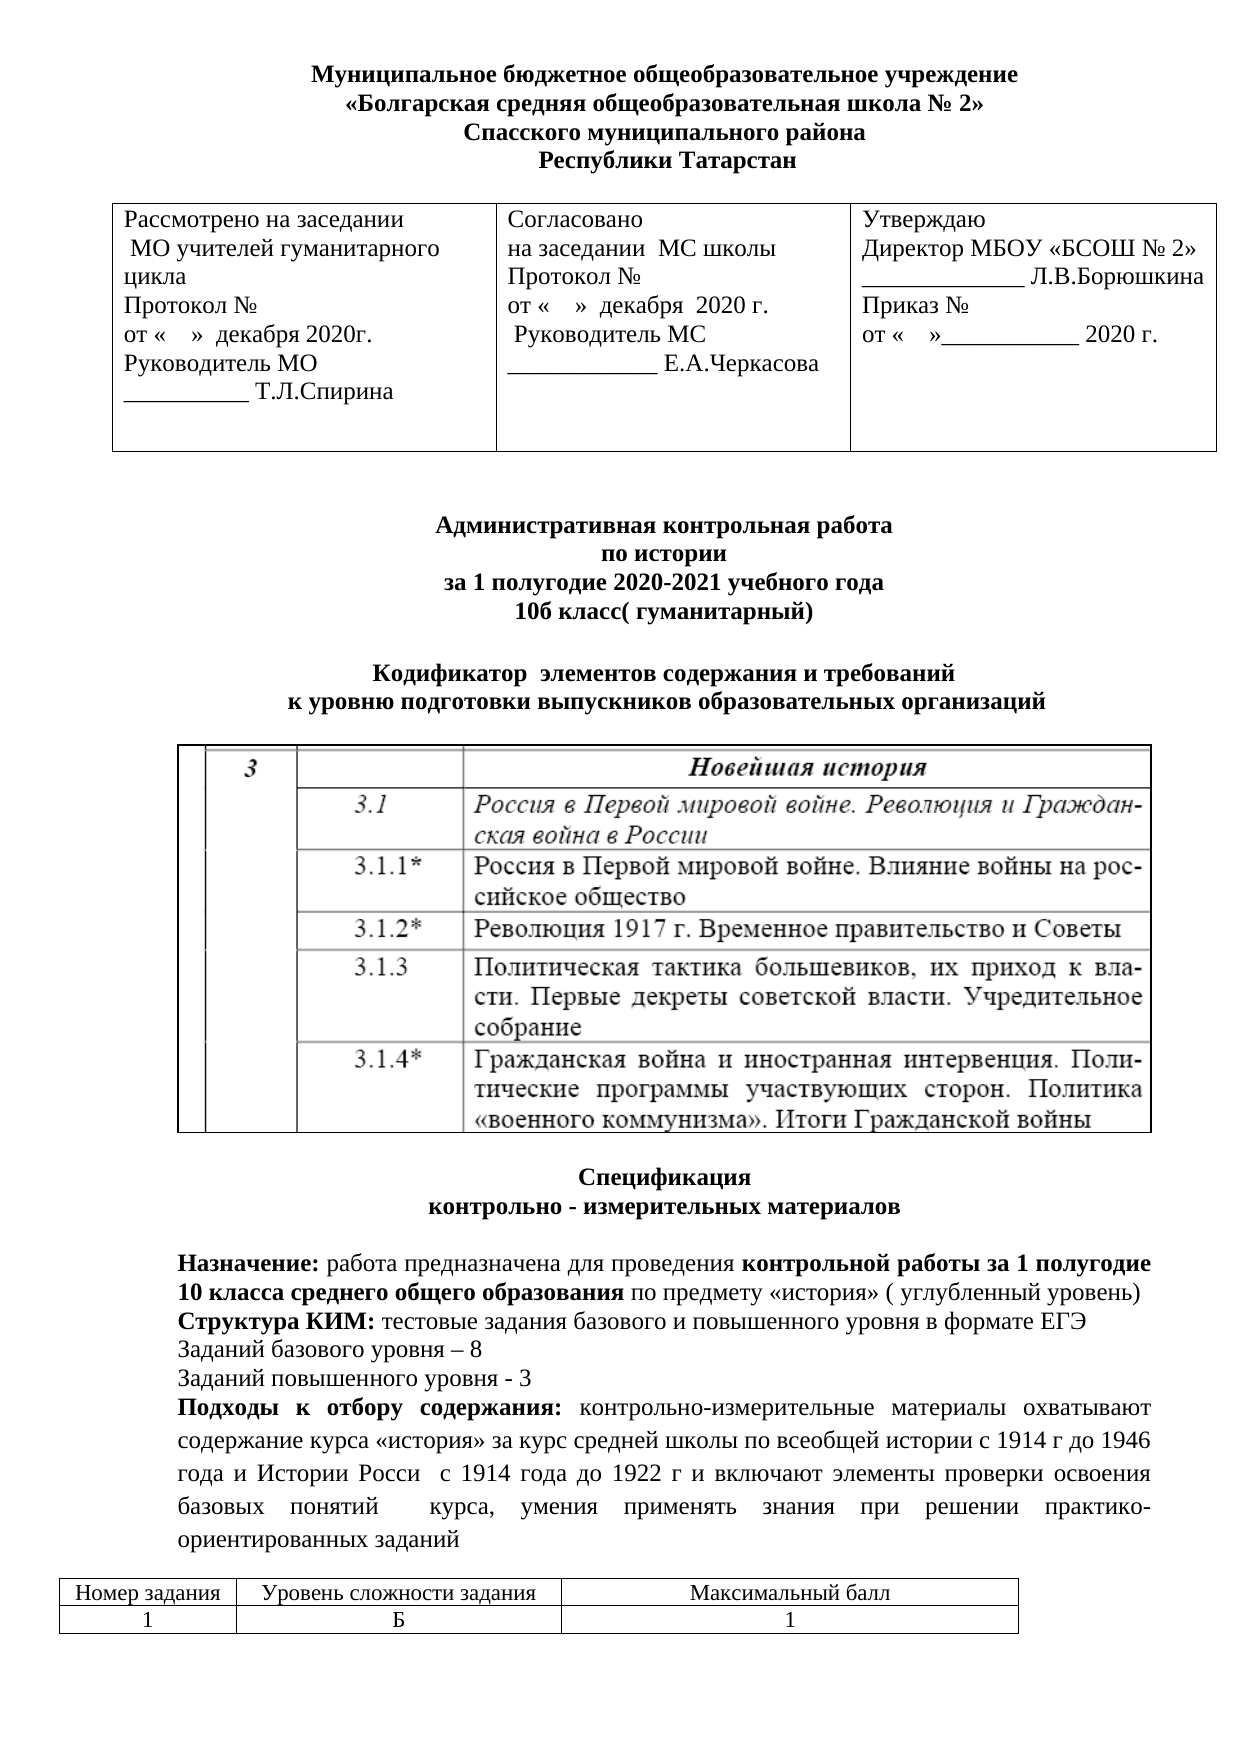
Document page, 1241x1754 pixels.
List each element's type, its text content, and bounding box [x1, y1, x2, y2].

table_header Рассмотрено на заседании МО учителей гуманитарного цикла Протокол № от « » декабря 2020г. Руководитель МО __________ Т.Л.Спирина [113, 204, 496, 451]
text Заданий базового уровня – 8 [177, 1334, 1152, 1363]
table_header Согласовано на заседании МС школы Протокол № от « » декабря 2020 г. Руководитель МС ____________ Е.А.Черкасова [497, 204, 850, 451]
text Кодификатор элементов содержания и требований [177, 658, 1151, 686]
text Спецификация [177, 1162, 1152, 1191]
text Заданий повышенного уровня - 3 [177, 1363, 1152, 1392]
text по истории [177, 538, 1151, 567]
text контрольно - измерительных материалов [177, 1191, 1152, 1219]
text 10б класс( гуманитарный) [177, 596, 1151, 625]
text Административная контрольная работа [177, 510, 1151, 538]
table_header Уровень сложности задания [237, 1579, 561, 1605]
text Республики Татарстан [177, 145, 1152, 174]
text Подходы к отбору содержания: контрольно-измерительные материалы охватывают содержание курса «история» за курс средней школы по всеобщей истории с 1914 г до 1946 года и Истории Росси с 1914 года до 1922 г и включают элементы проверки освоения базовых понятий курса, умения применять знания при решении практико-ориентированных заданий [177, 1392, 1152, 1553]
text «Болгарская средняя общеобразовательная школа № 2» [177, 88, 1152, 117]
table_cell Б [237, 1606, 561, 1633]
text Назначение: работа предназначена для проведения контрольной работы за 1 полугодие 10 класса среднего общего образования по предмету «история» ( углубленный уровень) [177, 1248, 1152, 1306]
table_cell 1 [60, 1606, 236, 1633]
table_header Утверждаю Директор МБОУ «БСОШ № 2» _____________ Л.В.Борюшкина Приказ № от « »___________ 2020 г. [851, 204, 1216, 451]
text Муниципальное бюджетное общеобразовательное учреждение [177, 59, 1152, 88]
text Структура КИМ: тестовые задания базового и повышенного уровня в формате ЕГЭ [177, 1306, 1152, 1334]
table_header Максимальный балл [562, 1579, 1018, 1605]
table_cell 1 [562, 1606, 1018, 1633]
text Спасского муниципального района [177, 117, 1152, 145]
text к уровню подготовки выпускников образовательных организаций [177, 686, 1151, 715]
table_header Номер задания [60, 1579, 236, 1605]
text за 1 полугодие 2020-2021 учебного года [177, 567, 1151, 596]
